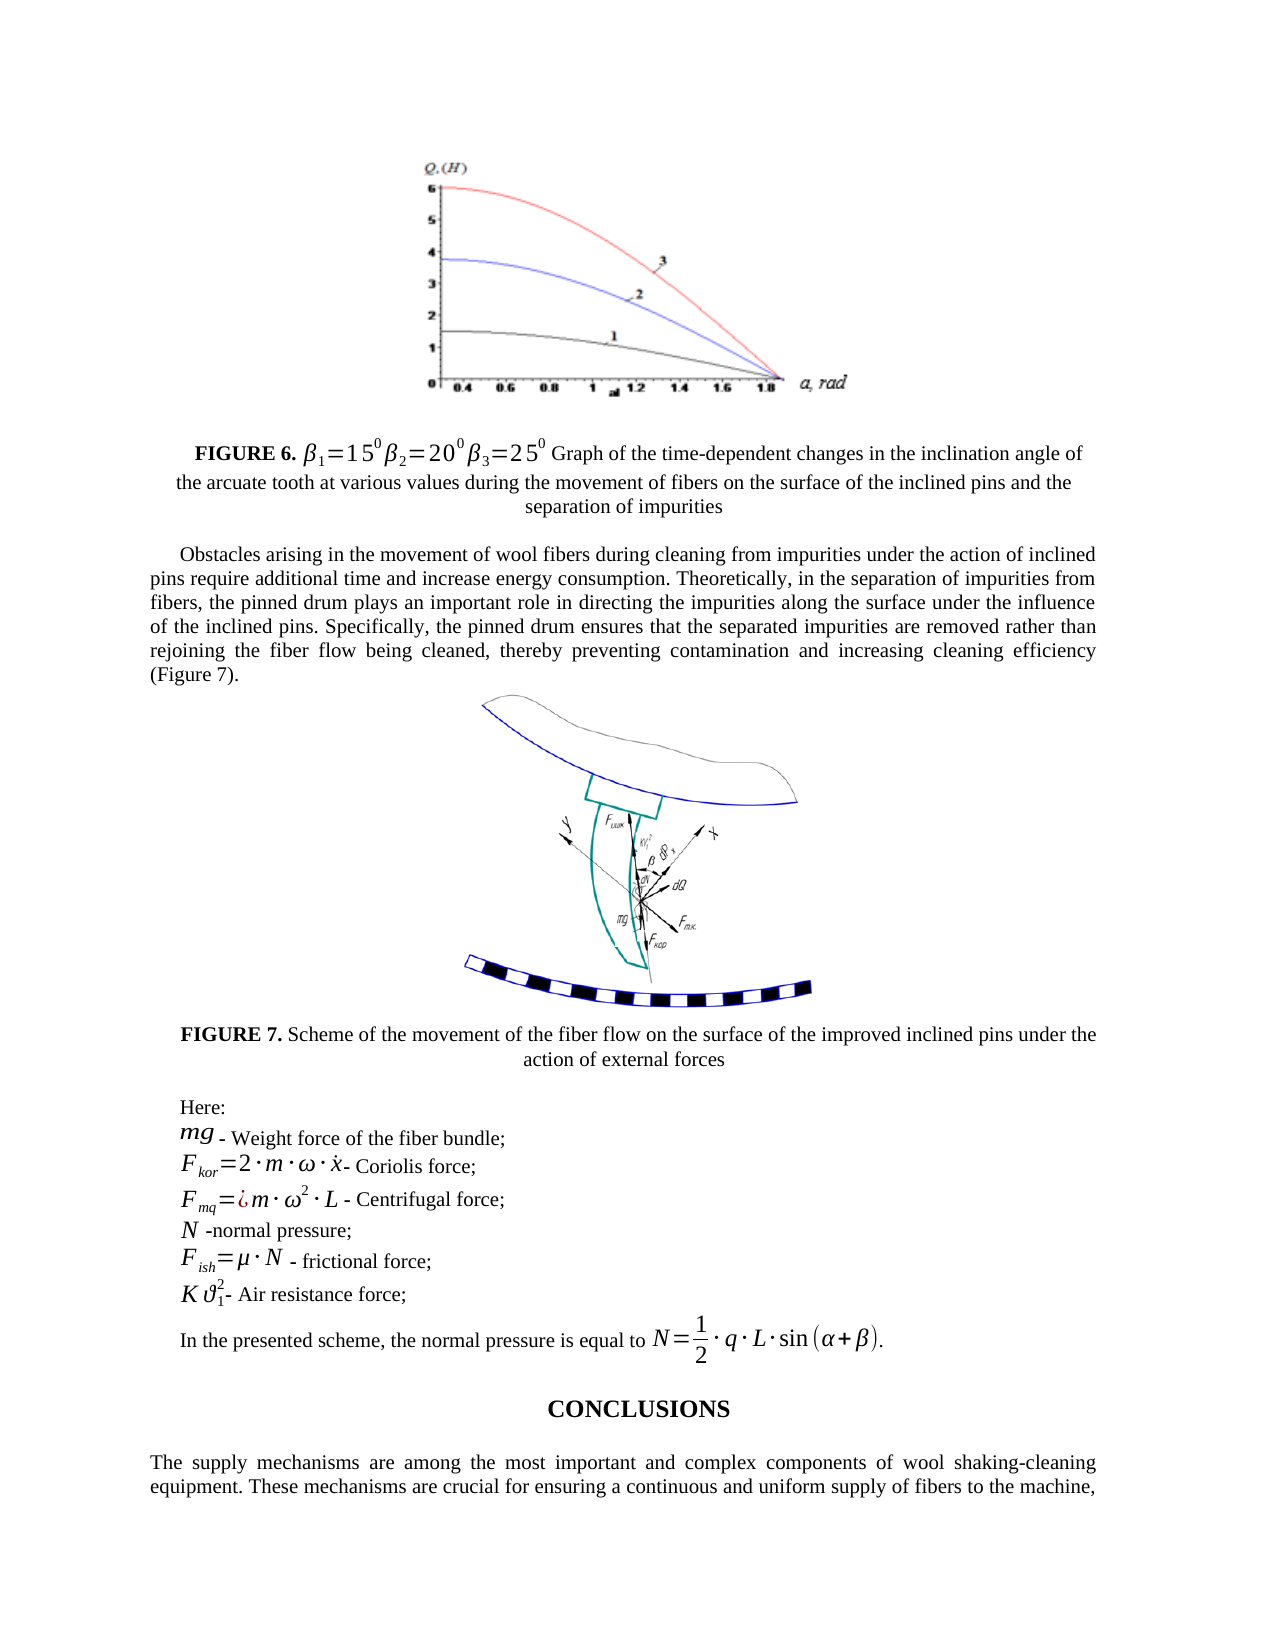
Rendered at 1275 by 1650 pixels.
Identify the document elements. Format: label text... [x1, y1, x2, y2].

text - Coriolis force; [150, 1150, 1098, 1181]
text - Centrifugal force; [150, 1181, 1098, 1216]
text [150, 1450, 1098, 1498]
text FIGURE 7. Scheme of the movement of the fiber flow on the surface of the improved inclined pins under the action of external forces [150, 1022, 1098, 1071]
text - frictional force; [150, 1244, 1098, 1275]
text In the presented scheme, the normal pressure is equal to . [150, 1310, 1098, 1369]
text -normal pressure; [150, 1216, 1098, 1244]
text CONCLUSIONS [150, 1394, 1098, 1423]
picture [404, 150, 874, 411]
text Obstacles arising in the movement of wool fibers during cleaning from impurities under the action of inclined pins require additional time and increase energy consumption. Theoretically, in the separation of impurities from fibers, the pinned drum plays an important role in directing the impurities along the surface under the influence of the inclined pins. Specifically, the pinned drum ensures that the separated impurities are removed rather than rejoining the fiber flow being cleaned, thereby preventing contamination and increasing cleaning efficiency (Figure 7). [150, 542, 1098, 686]
text Here: [150, 1094, 1098, 1119]
picture [440, 686, 838, 1023]
text - Weight force of the fiber bundle; [150, 1119, 1098, 1150]
text FIGURE 6. Graph of the time-dependent changes in the inclination angle of the arcuate tooth at various values during the movement of fibers on the surface of the inclined pins and the separation of impurities [150, 435, 1098, 518]
text - Air resistance force; [150, 1275, 1098, 1310]
